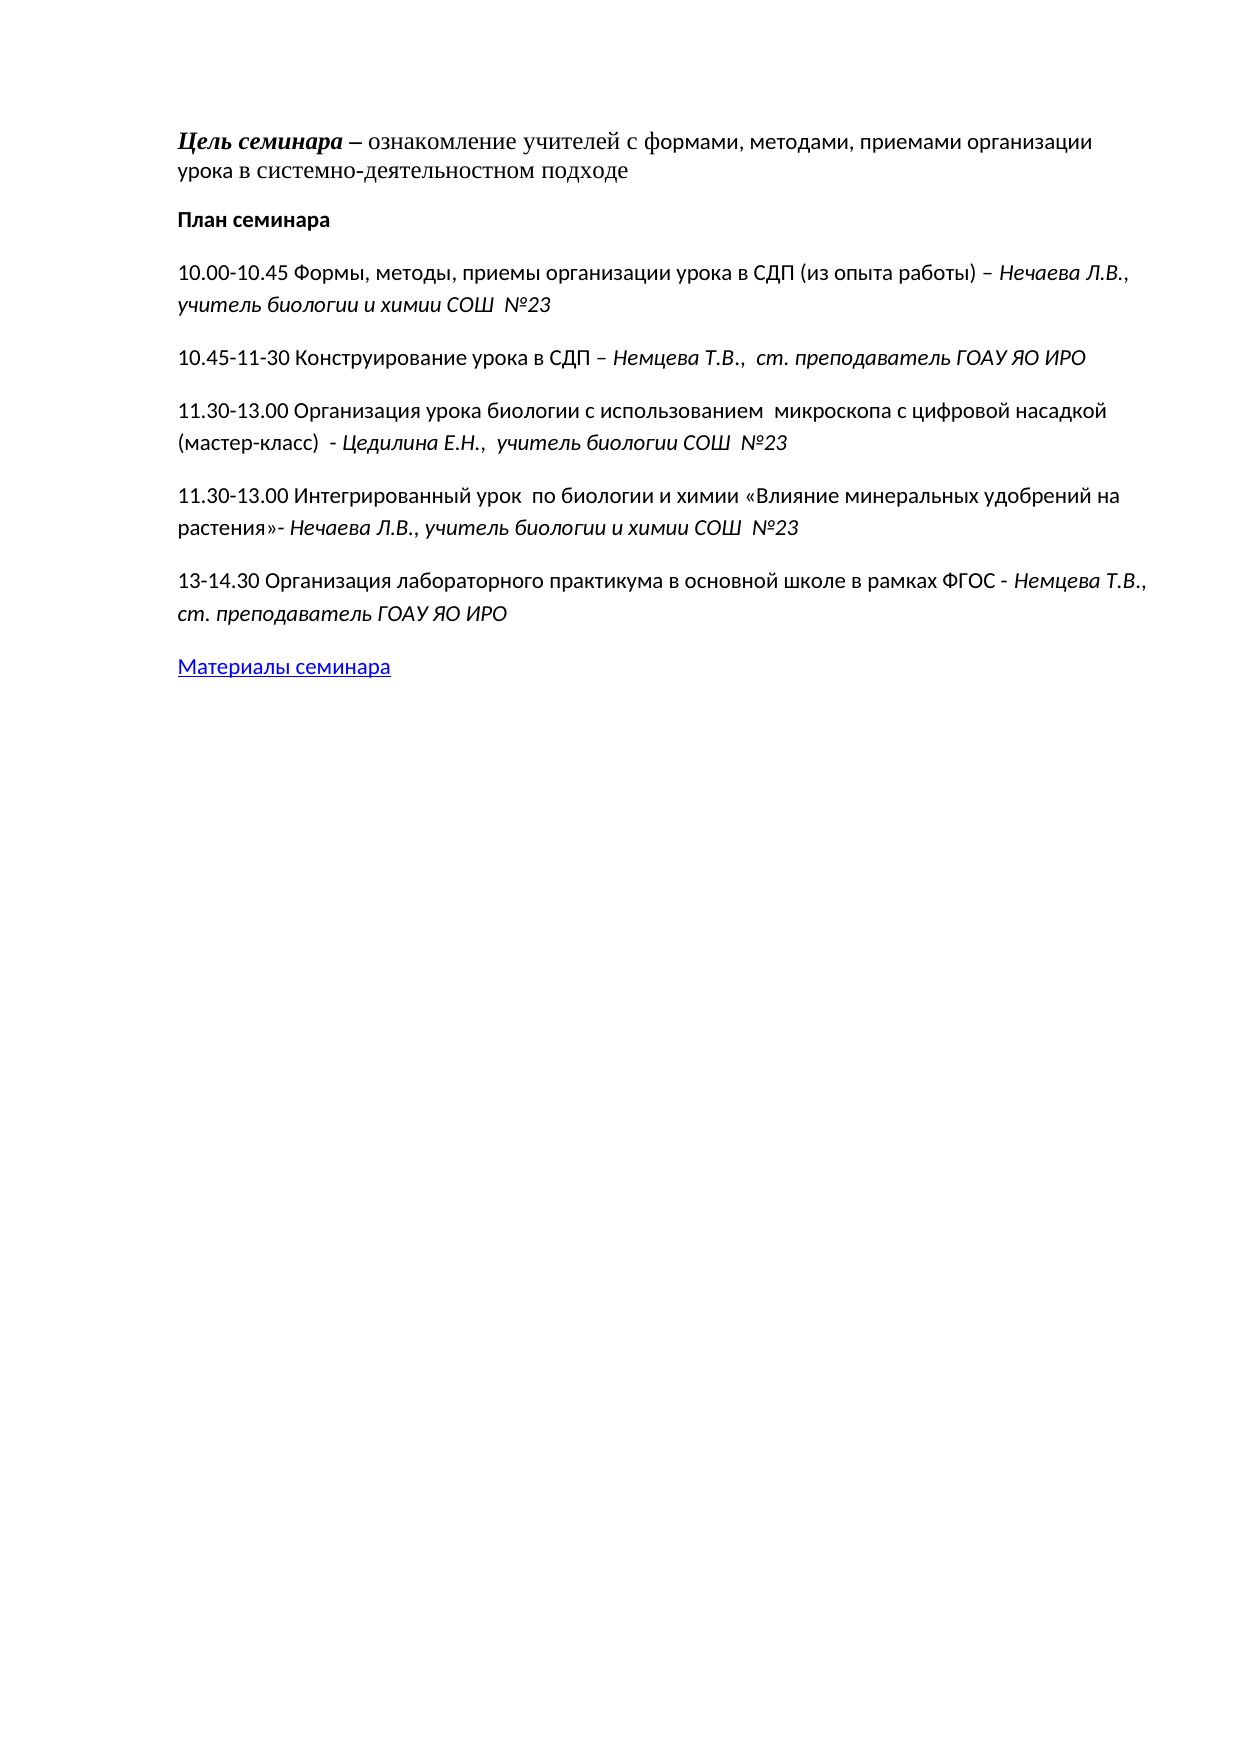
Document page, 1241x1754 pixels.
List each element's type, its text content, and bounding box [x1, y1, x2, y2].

text 10.45-11-30 Конструирование урока в СДП – Немцева Т.В., ст. преподаватель ГОАУ ЯО ИРО [177, 343, 1152, 371]
text 11.30-13.00 Организация урока биологии с использованием микроскопа с цифровой насадкой (мастер-класс) - Цедилина Е.Н., учитель биологии СОШ №23 [177, 396, 1152, 456]
text 13-14.30 Организация лабораторного практикума в основной школе в рамках ФГОС - Немцева Т.В., ст. преподаватель ГОАУ ЯО ИРО [177, 567, 1152, 627]
text 10.00-10.45 Формы, методы, приемы организации урока в СДП (из опыта работы) – Нечаева Л.В., учитель биологии и химии СОШ №23 [177, 258, 1152, 318]
text Цель семинара – ознакомление учителей с формами, методами, приемами организации урока в системно-деятельностном подходе [177, 126, 1152, 184]
text 11.30-13.00 Интегрированный урок по биологии и химии «Влияние минеральных удобрений на растения»- Нечаева Л.В., учитель биологии и химии СОШ №23 [177, 481, 1152, 542]
text План семинара [177, 205, 1152, 233]
text Материалы семинара [177, 652, 1152, 680]
